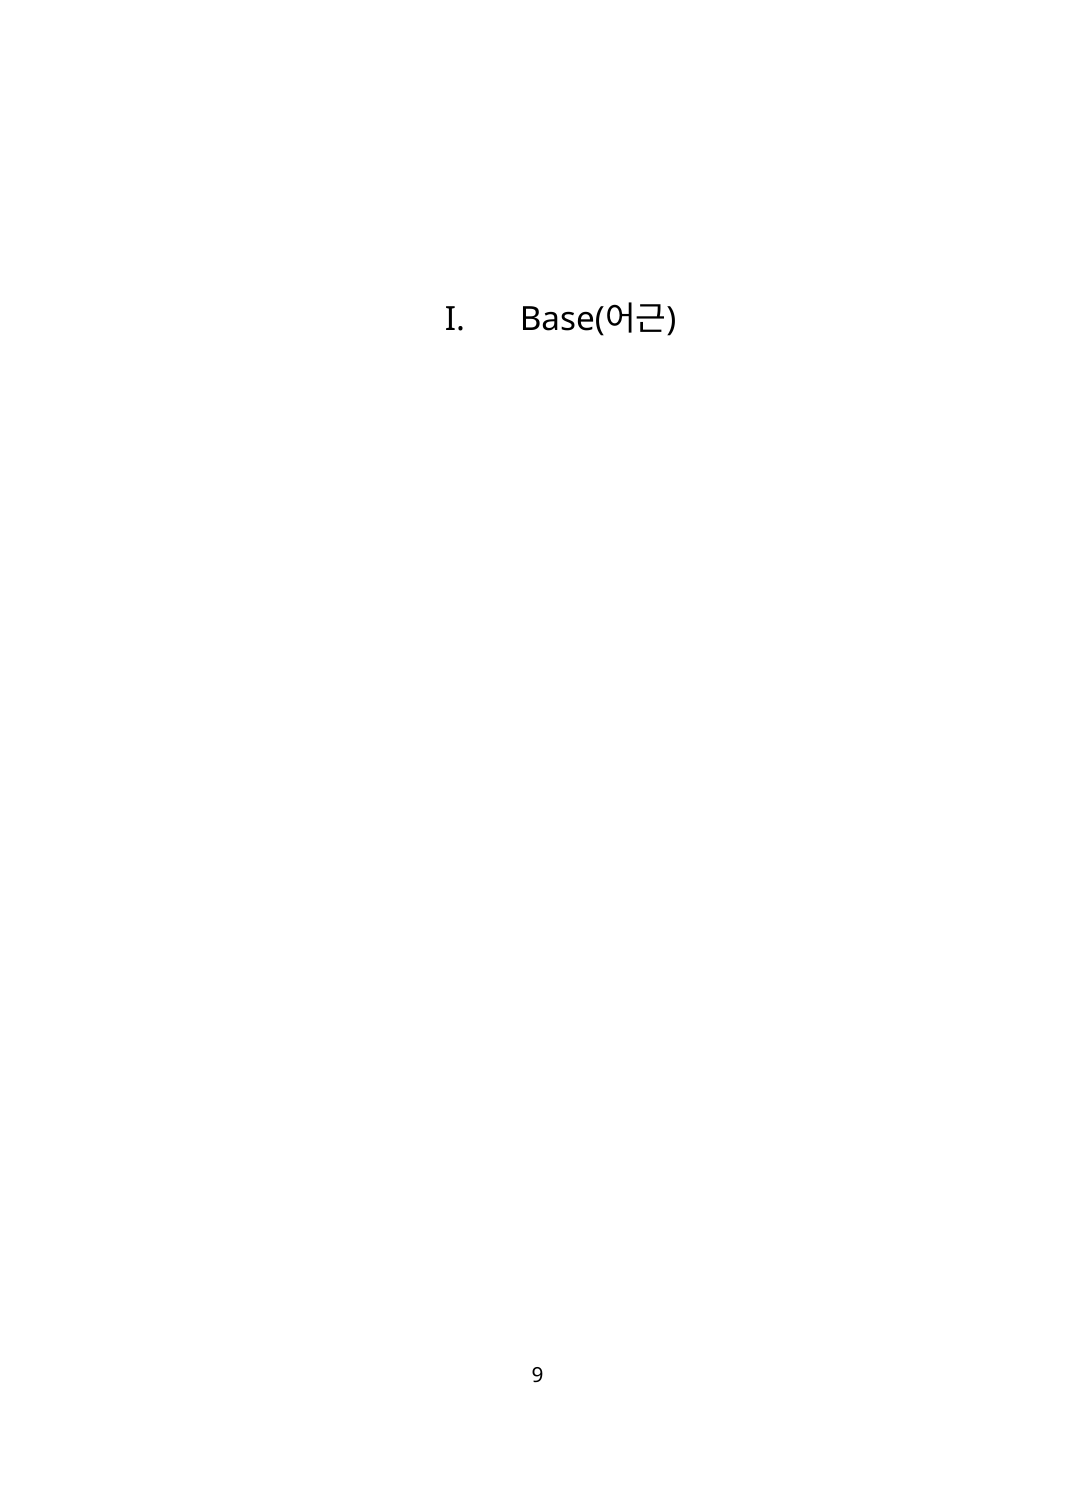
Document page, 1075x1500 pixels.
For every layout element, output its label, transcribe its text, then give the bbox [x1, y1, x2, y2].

list Base(어근) [182, 292, 939, 340]
